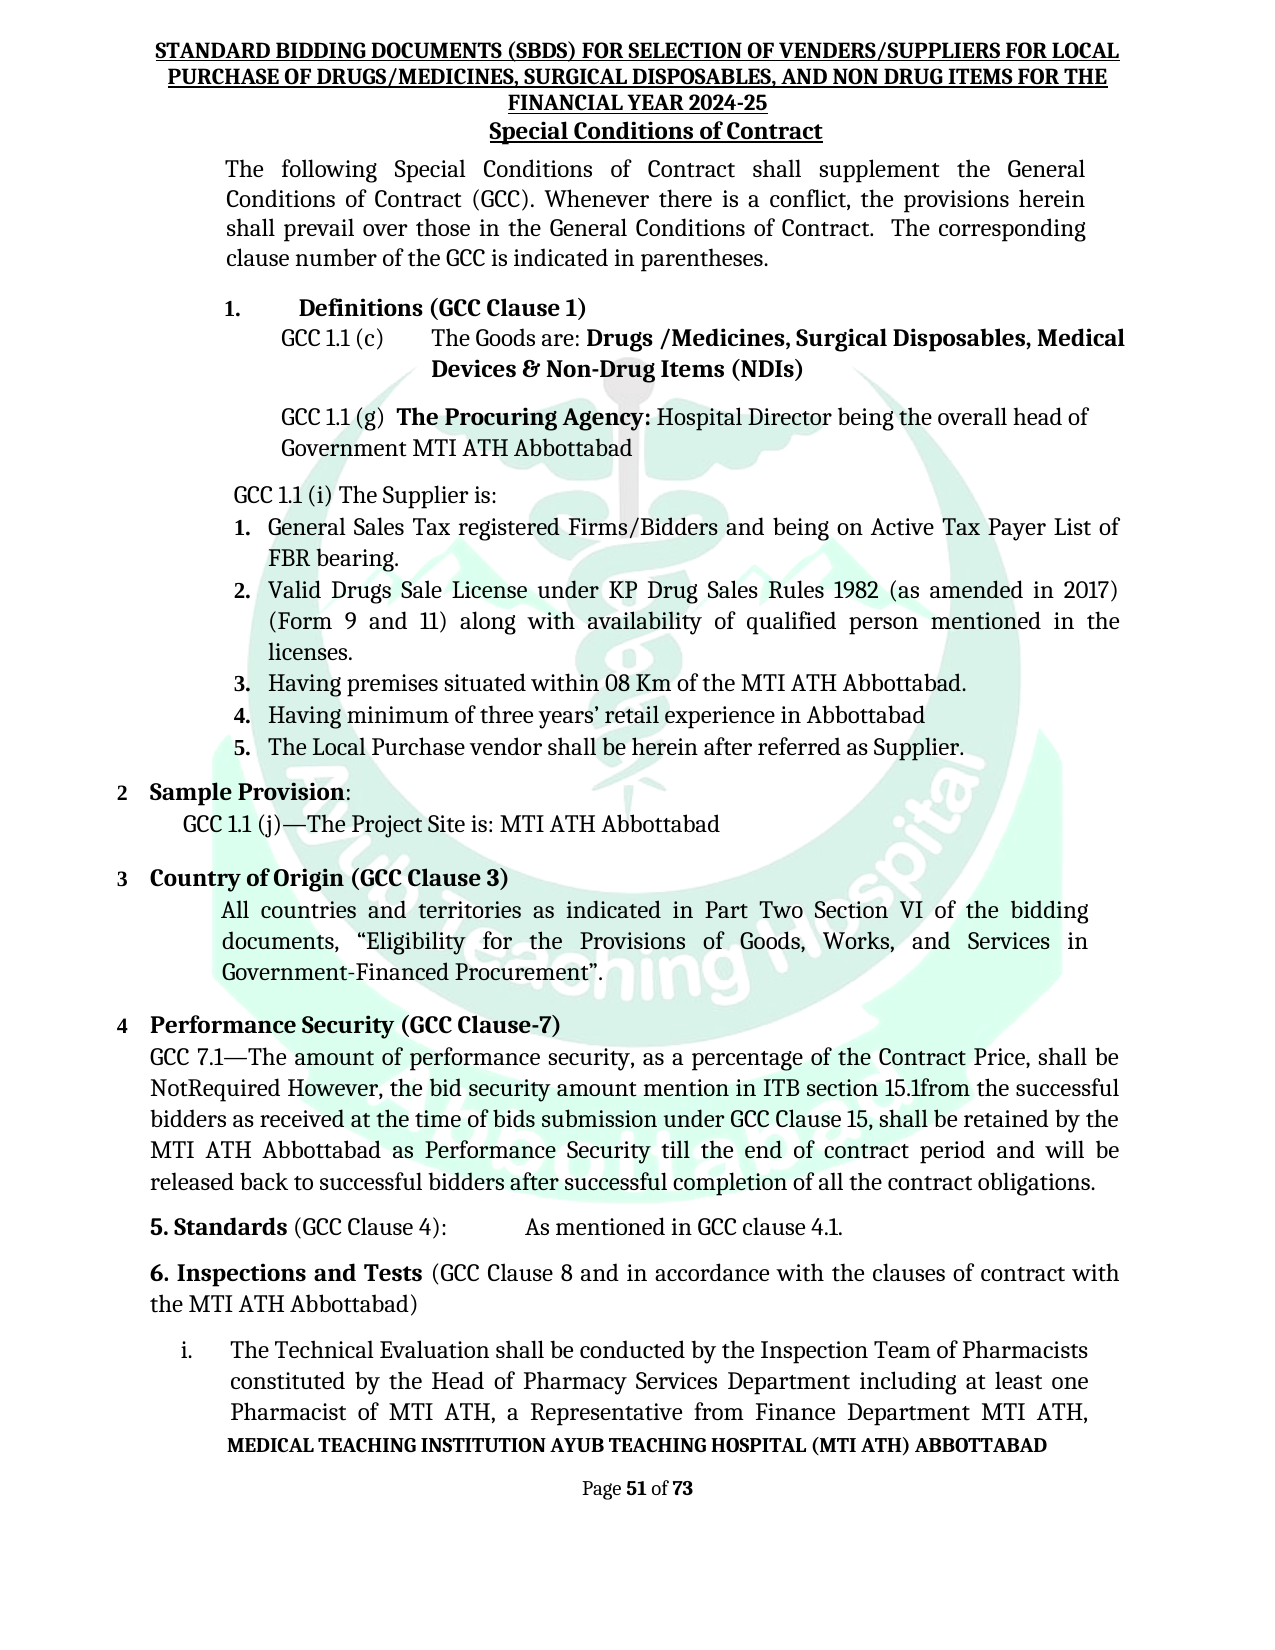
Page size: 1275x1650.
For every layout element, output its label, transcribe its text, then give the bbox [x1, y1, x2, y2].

list Sample Provision: [117, 778, 1125, 807]
text The following Special Conditions of Contract shall supplement the General Conditions of Contract (GCC). Whenever there is a conflict, the provisions herein shall prevail over those in the General Conditions of Contract. The corresponding clause number of the GCC is indicated in parentheses. [225, 155, 1087, 272]
list Definitions (GCC Clause 1) [223, 294, 1089, 322]
table_header The Goods are: Drugs /Medicines, Surgical Disposables, Medical Devices & Non-Drug Items (NDIs) [431, 324, 1171, 403]
list Performance Security (GCC Clause-7) [117, 1011, 1125, 1040]
list Country of Origin (GCC Clause 3) [117, 864, 1125, 893]
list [193, 1336, 1090, 1427]
text All countries and territories as indicated in Part Two Section VI of the bidding documents, “Eligibility for the Provisions of Goods, Works, and Services in Government-Financed Procurement”. [221, 896, 1089, 987]
text 6. Inspections and Tests (GCC Clause 8 and in accordance with the clauses of contract with the MTI ATH Abbottabad) [150, 1259, 1121, 1319]
text 5. Standards (GCC Clause 4): As mentioned in GCC clause 4.1. [150, 1213, 1121, 1242]
list General Sales Tax registered Firms/Bidders and being on Active Tax Payer List of FBR bearing. [233, 513, 1121, 573]
list Having premises situated within 08 Km of the MTI ATH Abbottabad. [233, 669, 1121, 698]
table_header GCC 1.1 (c) [281, 324, 431, 403]
subtitle Special Conditions of Contract [187, 117, 1125, 145]
table_cell GCC 1.1 (g) The Procuring Agency: Hospital Director being the overall head of Government MTI ATH Abbottabad [281, 403, 1171, 481]
list Valid Drugs Sale License under KP Drug Sales Rules 1982 (as amended in 2017) (Form 9 and 11) along with availability of qualified person mentioned in the licenses. [233, 576, 1121, 666]
list The Local Purchase vendor shall be herein after referred as Supplier. [233, 732, 1121, 761]
list Having minimum of three years’ retail experience in Abbottabad [233, 701, 1121, 729]
text GCC 1.1 (i) The Supplier is: [233, 481, 1121, 510]
text GCC 1.1 (j)—The Project Site is: MTI ATH Abbottabad [150, 810, 1121, 839]
text GCC 7.1—The amount of performance security, as a percentage of the Contract Price, shall be NotRequired However, the bid security amount mention in ITB section 15.1from the successful bidders as received at the time of bids submission under GCC Clause 15, shall be retained by the MTI ATH Abbottabad as Performance Security till the end of contract period and will be released back to successful bidders after successful completion of all the contract obligations. [150, 1043, 1121, 1196]
